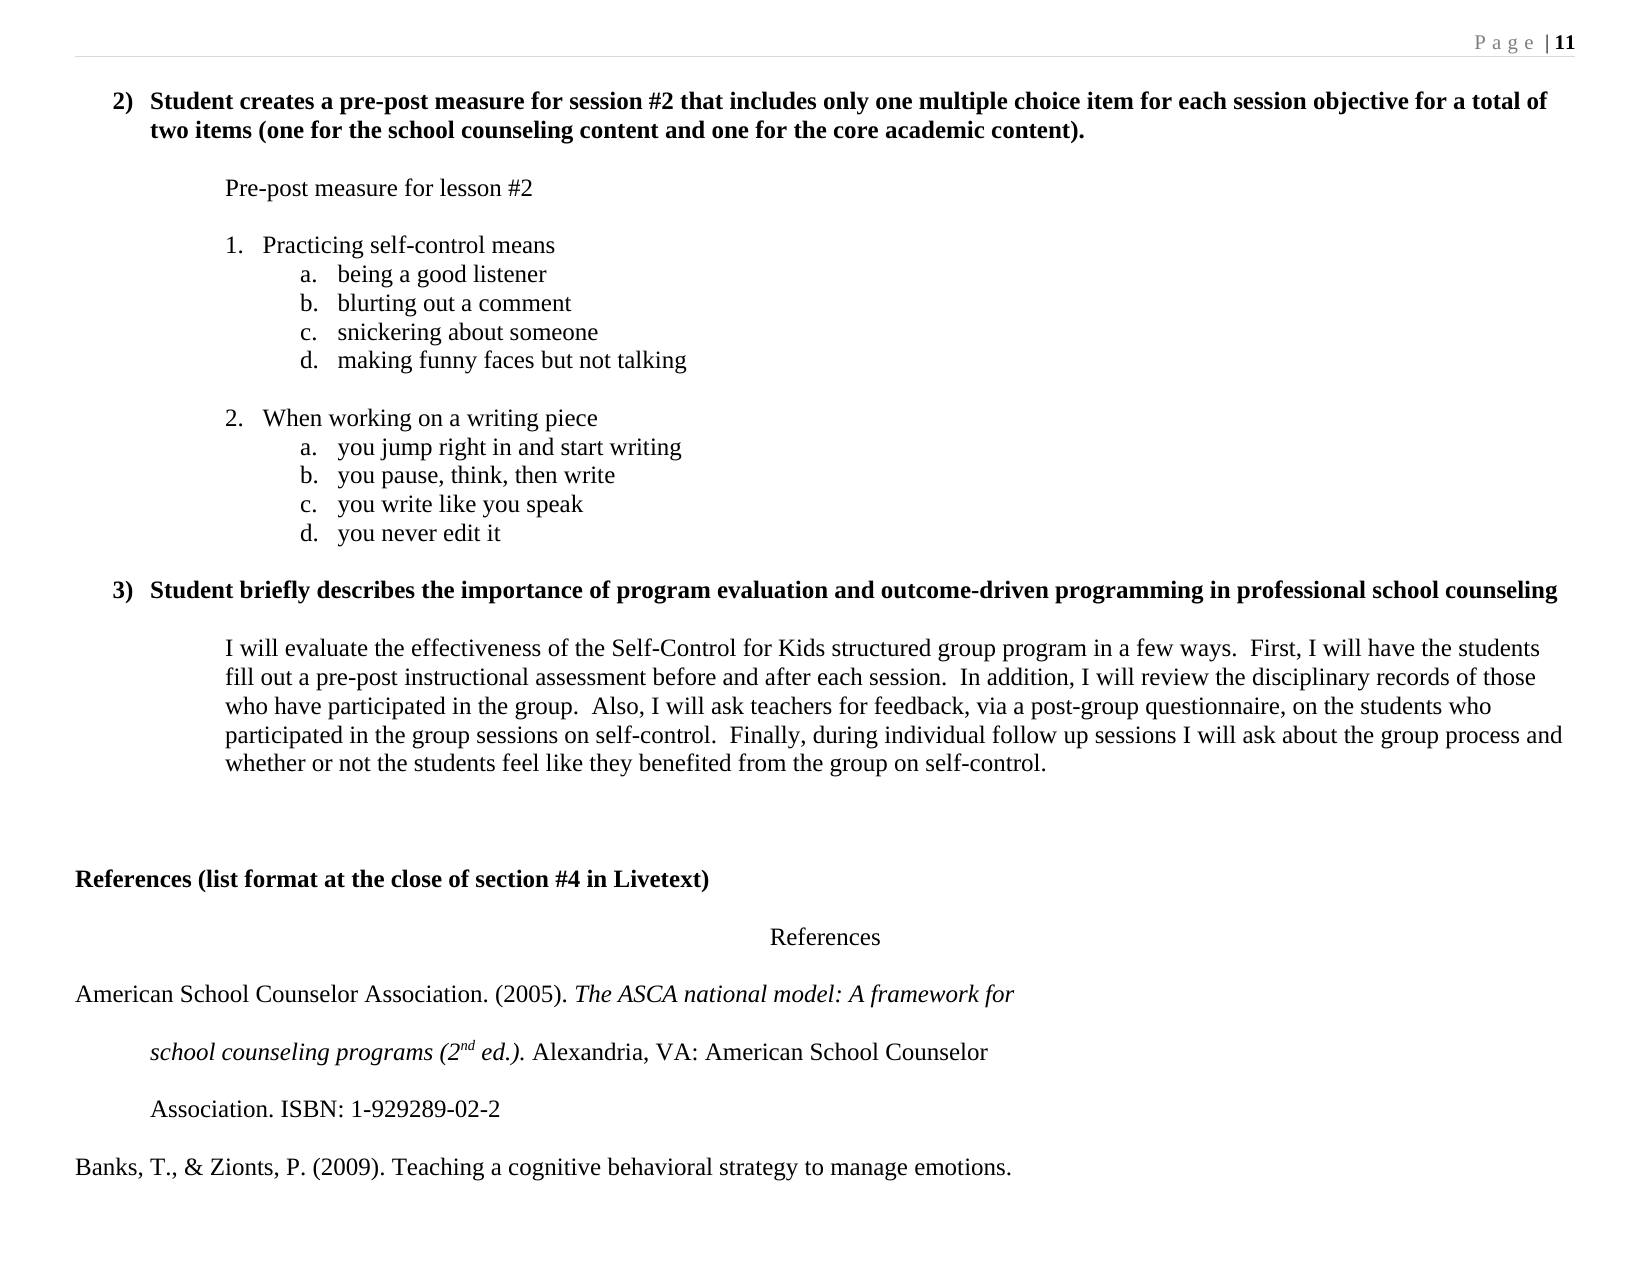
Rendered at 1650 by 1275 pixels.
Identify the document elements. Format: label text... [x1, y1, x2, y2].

text References [75, 922, 1575, 951]
list Practicing self-control means [225, 231, 1575, 259]
list you jump right in and start writing [300, 432, 1575, 461]
list When working on a writing piece [225, 403, 1575, 432]
list snickering about someone [300, 317, 1575, 346]
list Student creates a pre-post measure for session #2 that includes only one multiple choice item for each session objective for a total of two items (one for the school counseling content and one for the core academic content). [112, 86, 1575, 143]
list you pause, think, then write [300, 461, 1575, 489]
list being a good listener [300, 259, 1575, 288]
list blurting out a comment [300, 288, 1575, 317]
text I will evaluate the effectiveness of the Self-Control for Kids structured group program in a few ways. First, I will have the students fill out a pre-post instructional assessment before and after each session. In addition, I will review the disciplinary records of those who have participated in the group. Also, I will ask teachers for feedback, via a post-group questionnaire, on the students who participated in the group sessions on self-control. Finally, during individual follow up sessions I will ask about the group process and whether or not the students feel like they benefited from the group on self-control. [225, 633, 1575, 777]
text Pre-post measure for lesson #2 [150, 173, 1575, 201]
text References (list format at the close of section #4 in Livetext) [75, 864, 1575, 893]
text school counseling programs (2nd ed.). Alexandria, VA: American School Counselor [75, 1037, 1575, 1066]
list making funny faces but not talking [300, 346, 1575, 374]
text American School Counselor Association. (2005). The ASCA national model: A framework for [75, 979, 1575, 1008]
text Banks, T., & Zionts, P. (2009). Teaching a cognitive behavioral strategy to manage emotions. [75, 1152, 1575, 1181]
list you write like you speak [300, 489, 1575, 518]
text Association. ISBN: 1-929289-02-2 [75, 1094, 1575, 1123]
list Student briefly describes the importance of program evaluation and outcome-driven programming in professional school counseling [112, 576, 1575, 604]
list you never edit it [300, 518, 1575, 547]
